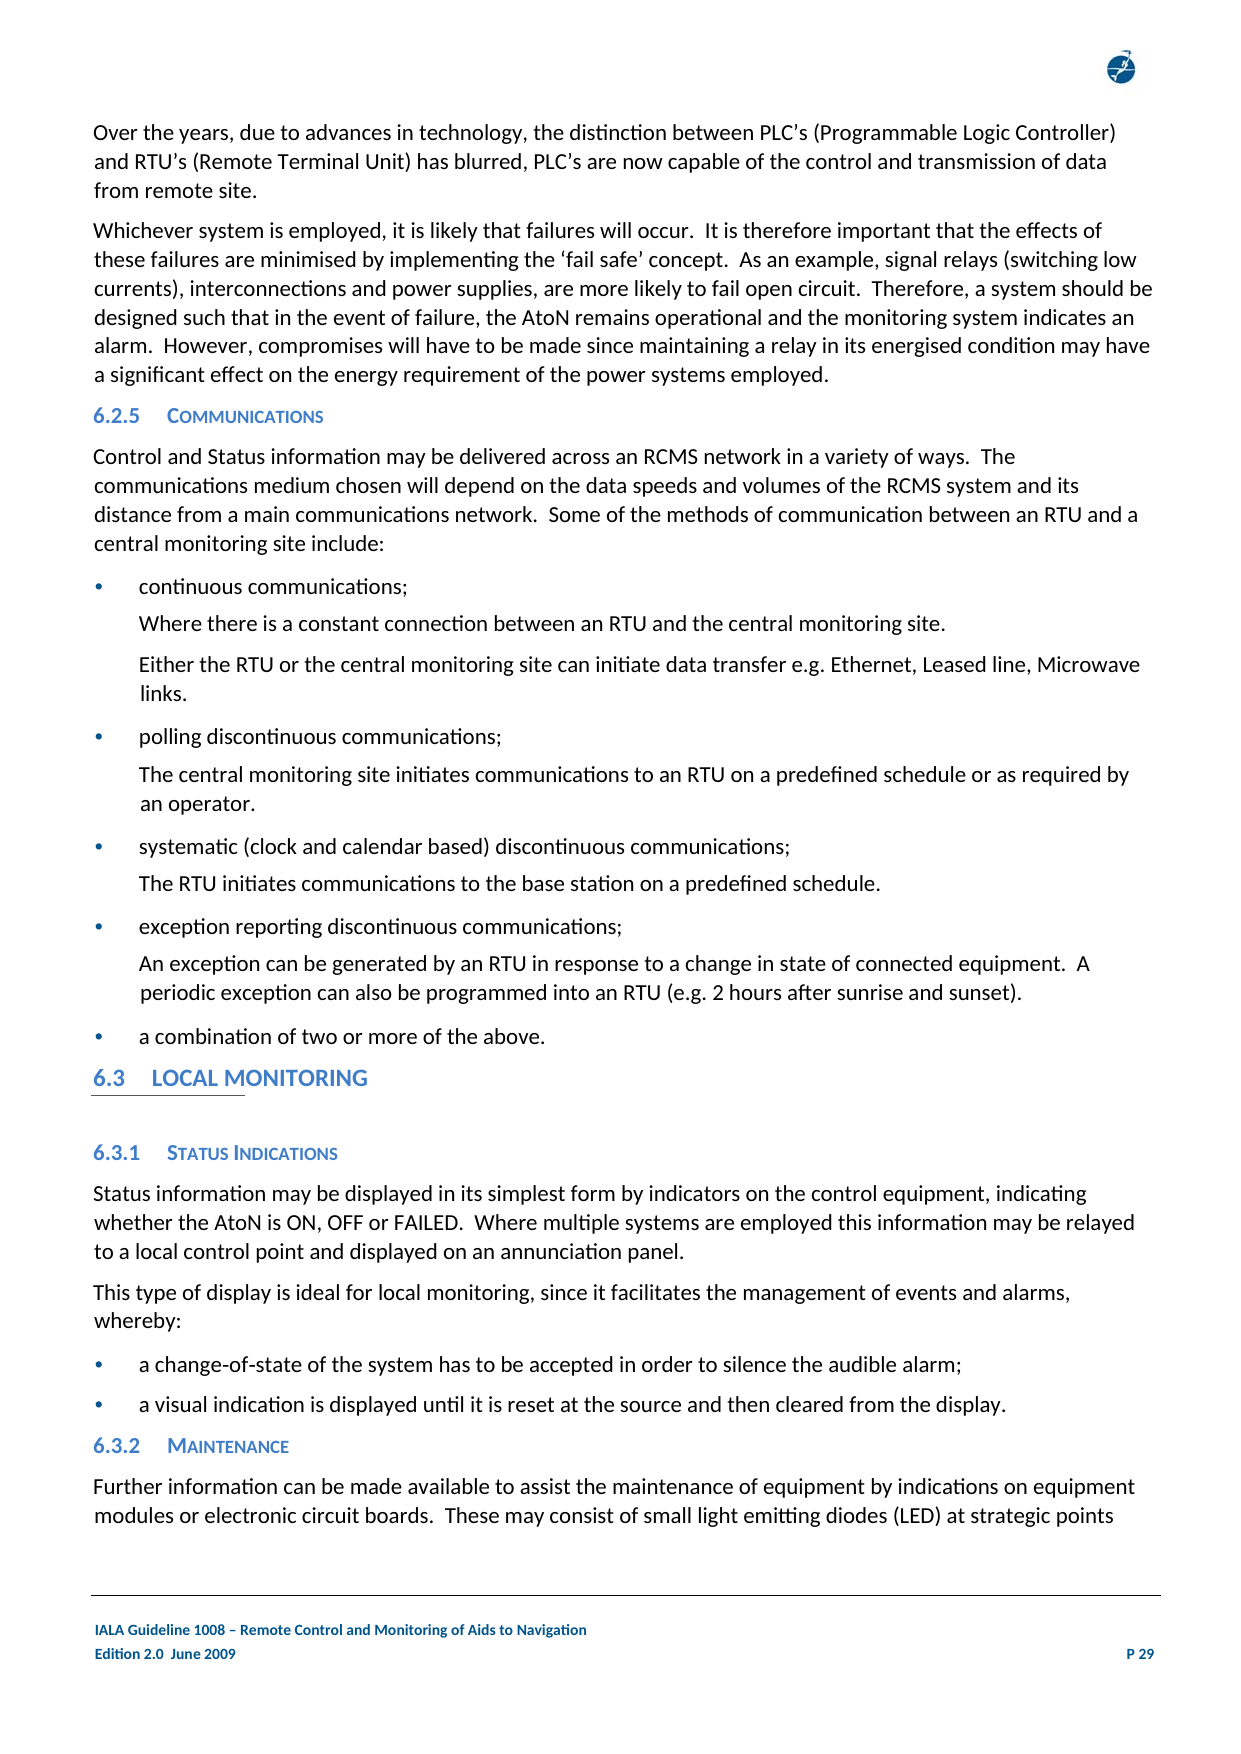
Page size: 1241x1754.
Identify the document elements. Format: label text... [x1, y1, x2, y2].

text This type of display is ideal for local monitoring, since it facilitates the management of events and alarms, whereby: [93, 1278, 1158, 1335]
text Whichever system is employed, it is likely that failures will occur. It is therefore important that the effects of these failures are minimised by implementing the ‘fail safe’ concept. As an example, signal relays (switching low currents), interconnections and power supplies, are more likely to fail open circuit. Therefore, a system should be designed such that in the event of failure, the AtoN remains operational and the monitoring system indicates an alarm. However, compromises will have to be made since maintaining a relay in its energised condition may have a significant effect on the energy requirement of the power systems employed. [93, 216, 1158, 388]
subtitle 6.3.1 STATUS INDICATIONS [93, 1138, 1158, 1166]
text Either the RTU or the central monitoring site can initiate data transfer e.g. Ethernet, Leased line, Microwave links. [139, 650, 1158, 707]
list a visual indication is displayed until it is reset at the source and then cleared from the display. [94, 1391, 1158, 1418]
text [93, 1472, 1158, 1529]
text An exception can be generated by an RTU in response to a change in state of connected equipment. A periodic exception can also be programmed into an RTU (e.g. 2 hours after sunrise and sunset). [139, 949, 1158, 1006]
list exception reporting discontinuous communications; [94, 912, 1158, 940]
text Over the years, due to advances in technology, the distinction between PLC’s (Programmable Logic Controller) and RTU’s (Remote Terminal Unit) has blurred, PLC’s are now capable of the control and transmission of data from remote site. [93, 118, 1158, 204]
list continuous communications; [94, 572, 1158, 600]
list polling discontinuous communications; [94, 722, 1158, 750]
text The central monitoring site initiates communications to an RTU on a predefined schedule or as required by an operator. [139, 760, 1158, 817]
subtitle 6.3 LOCAL MONITORING [93, 1062, 1158, 1093]
list a change‐of‐state of the system has to be accepted in order to silence the audible alarm; [94, 1350, 1158, 1378]
text Control and Status information may be delivered across an RCMS network in a variety of ways. The communications medium chosen will depend on the data speeds and volumes of the RCMS system and its distance from a main communications network. Some of the methods of communication between an RTU and a central monitoring site include: [93, 442, 1158, 557]
list systematic (clock and calendar based) discontinuous communications; [94, 832, 1158, 860]
subtitle 6.3.2 MAINTENANCE [93, 1431, 1158, 1459]
text Status information may be displayed in its simplest form by indicators on the control equipment, indicating whether the AtoN is ON, OFF or FAILED. Where multiple systems are employed this information may be relayed to a local control point and displayed on an annunciation panel. [93, 1179, 1158, 1265]
subtitle 6.2.5 COMMUNICATIONS [93, 401, 1158, 429]
picture [1075, 0, 1194, 118]
text The RTU initiates communications to the base station on a predefined schedule. [139, 869, 1158, 897]
list a combination of two or more of the above. [94, 1022, 1158, 1050]
text Where there is a constant connection between an RTU and the central monitoring site. [139, 609, 1158, 638]
